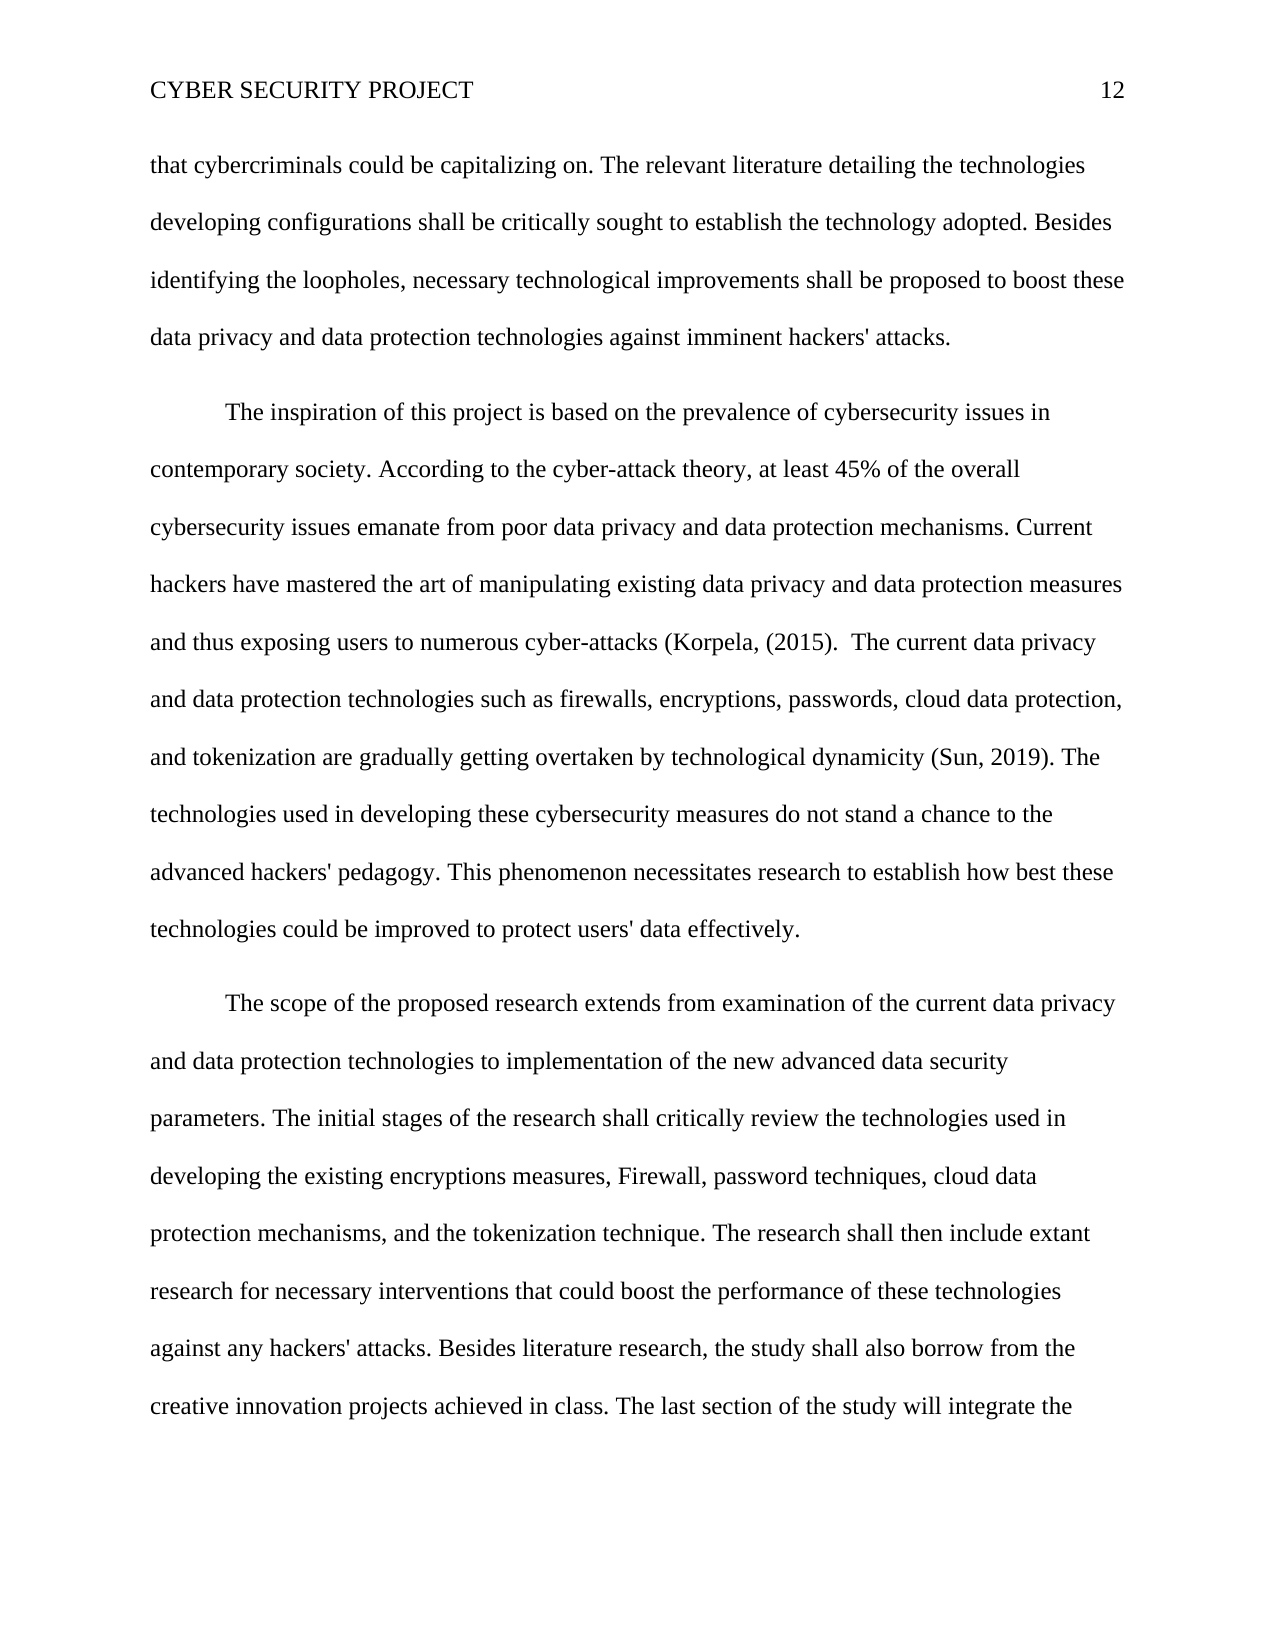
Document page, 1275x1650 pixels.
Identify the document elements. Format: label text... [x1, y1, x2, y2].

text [150, 150, 1125, 351]
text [150, 988, 1125, 1419]
text The inspiration of this project is based on the prevalence of cybersecurity issues in contemporary society. According to the cyber-attack theory, at least 45% of the overall cybersecurity issues emanate from poor data privacy and data protection mechanisms. Current hackers have mastered the art of manipulating existing data privacy and data protection measures and thus exposing users to numerous cyber-attacks (Korpela, (2015). The current data privacy and data protection technologies such as firewalls, encryptions, passwords, cloud data protection, and tokenization are gradually getting overtaken by technological dynamicity (Sun, 2019). The technologies used in developing these cybersecurity measures do not stand a chance to the advanced hackers' pedagogy. This phenomenon necessitates research to establish how best these technologies could be improved to protect users' data effectively. [150, 397, 1125, 943]
